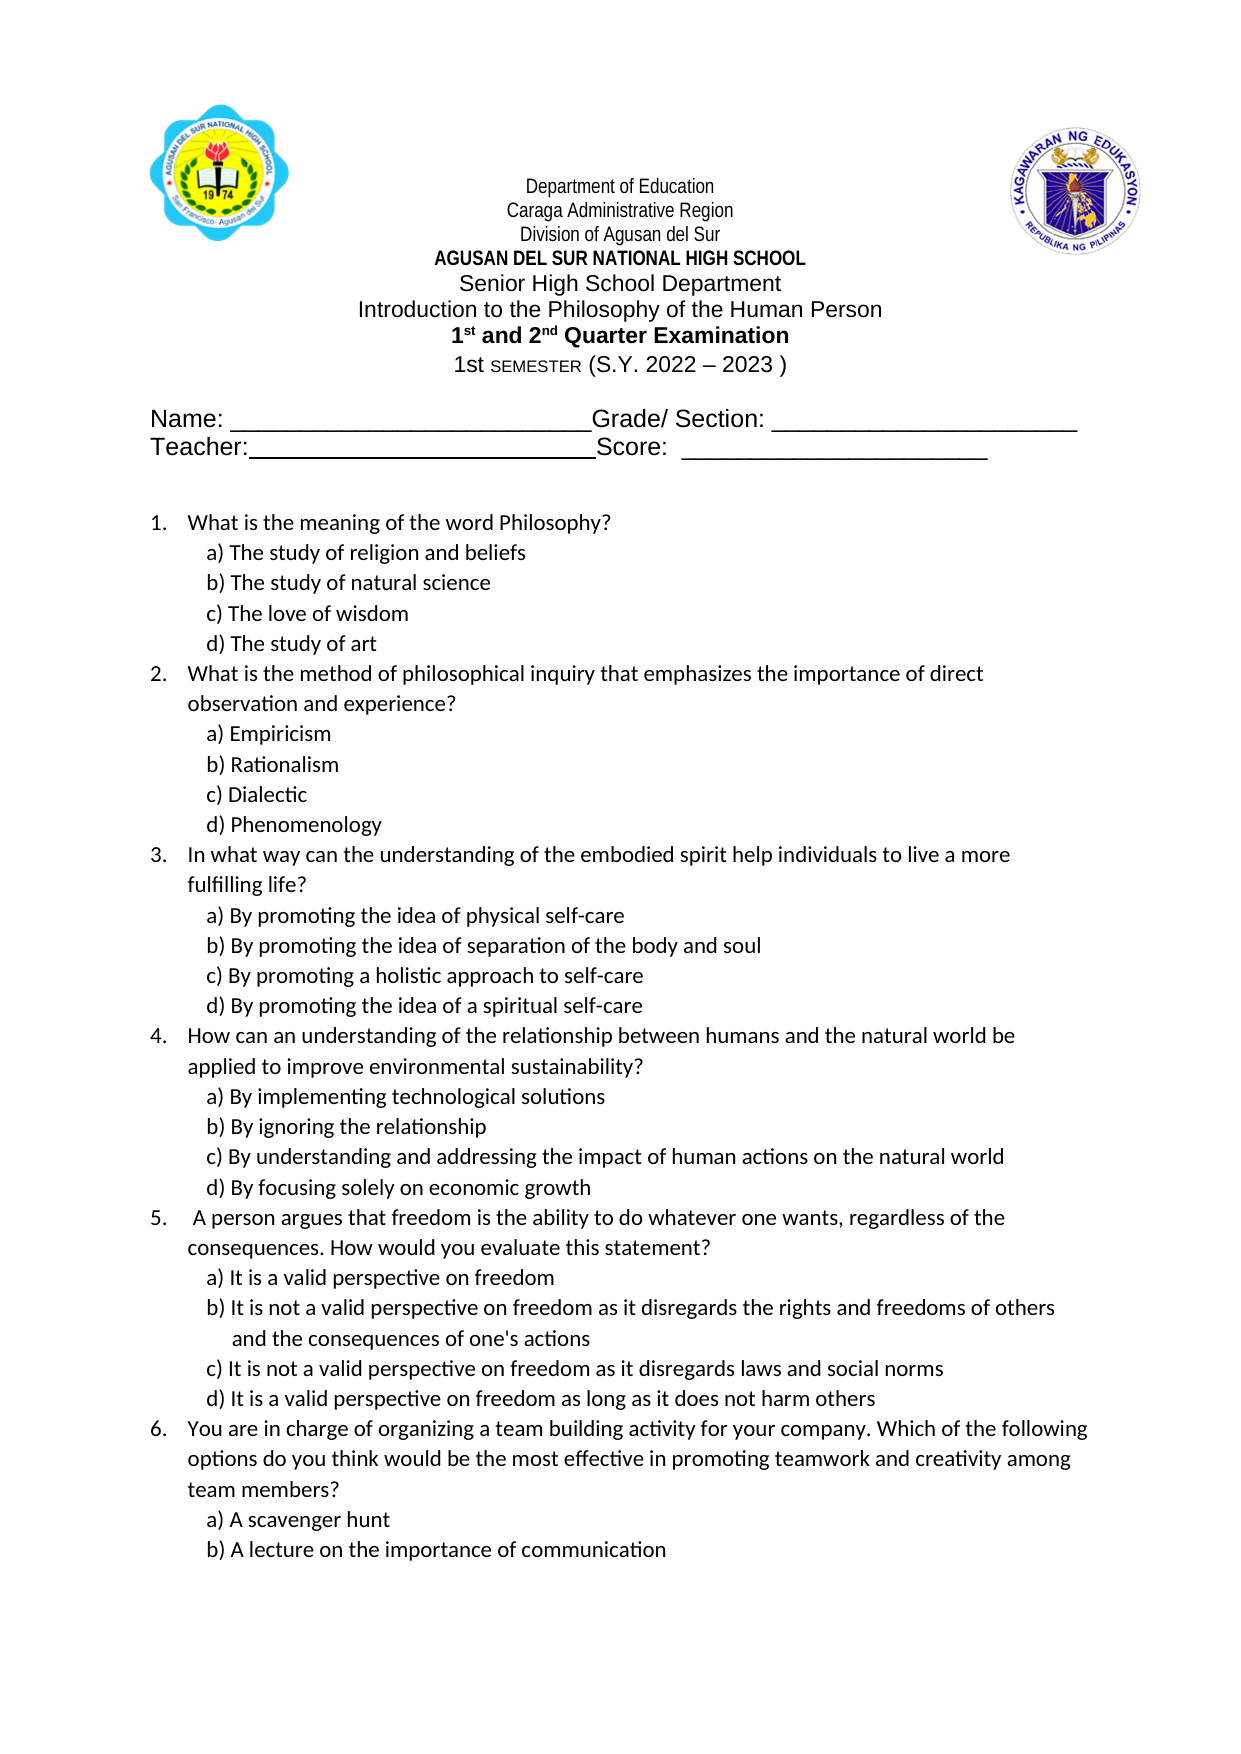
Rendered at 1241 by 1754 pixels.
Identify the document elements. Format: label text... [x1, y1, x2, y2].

list d) By focusing solely on economic growth [206, 1173, 1090, 1201]
text Name: __________________________Grade/ Section: ______________________ [150, 404, 1090, 432]
text Teacher: Score: ______________________ [150, 432, 1090, 461]
text Division of Agusan del Sur [150, 222, 1090, 246]
list d) Phenomenology [206, 810, 1090, 838]
text AGUSAN DEL SUR NATIONAL HIGH SCHOOL [150, 246, 1090, 270]
list b) The study of natural science [206, 568, 1090, 596]
picture [1008, 126, 1141, 255]
list d) The study of art [206, 629, 1090, 657]
text 1st and 2nd Quarter Examination [150, 322, 1090, 349]
list a) Empiricism [206, 719, 1090, 747]
text Senior High School Department [150, 270, 1090, 296]
list a) It is a valid perspective on freedom [206, 1263, 1090, 1291]
list A person argues that freedom is the ability to do whatever one wants, regardless of the consequences. How would you evaluate this statement? [150, 1203, 1090, 1261]
list a) By implementing technological solutions [206, 1082, 1090, 1110]
text 1st SEMESTER (S.Y. 2022 – 2023 ) [150, 351, 1090, 377]
list c) Dialectic [206, 780, 1090, 808]
list In what way can the understanding of the embodied spirit help individuals to live a more fulfilling life? [150, 840, 1090, 898]
list c) By understanding and addressing the impact of human actions on the natural world [206, 1142, 1090, 1170]
list b) By ignoring the relationship [206, 1112, 1090, 1140]
list b) A lecture on the importance of communication [206, 1535, 1090, 1563]
list You are in charge of organizing a team building activity for your company. Which of the following options do you think would be the most effective in promoting teamwork and creativity among team members? [150, 1414, 1090, 1503]
list What is the method of philosophical inquiry that emphasizes the importance of direct observation and experience? [150, 659, 1090, 717]
list b) Rationalism [206, 750, 1090, 778]
list a) A scavenger hunt [206, 1505, 1090, 1533]
list c) The love of wisdom [206, 599, 1090, 627]
list d) It is a valid perspective on freedom as long as it does not harm others [206, 1384, 1090, 1412]
list a) By promoting the idea of physical self-care [206, 901, 1090, 929]
text Introduction to the Philosophy of the Human Person [150, 296, 1090, 322]
picture [148, 103, 290, 243]
list What is the meaning of the word Philosophy? [150, 508, 1090, 536]
list c) It is not a valid perspective on freedom as it disregards laws and social norms [206, 1354, 1090, 1382]
list b) By promoting the idea of separation of the body and soul [206, 931, 1090, 959]
text Caraga Administrative Region [150, 198, 1090, 222]
list d) By promoting the idea of a spiritual self-care [206, 991, 1090, 1019]
list How can an understanding of the relationship between humans and the natural world be applied to improve environmental sustainability? [150, 1022, 1090, 1080]
text Department of Education [150, 174, 1090, 198]
list a) The study of religion and beliefs [206, 538, 1090, 566]
list b) It is not a valid perspective on freedom as it disregards the rights and freedoms of others and the consequences of one's actions [206, 1293, 1090, 1352]
list c) By promoting a holistic approach to self-care [206, 961, 1090, 989]
